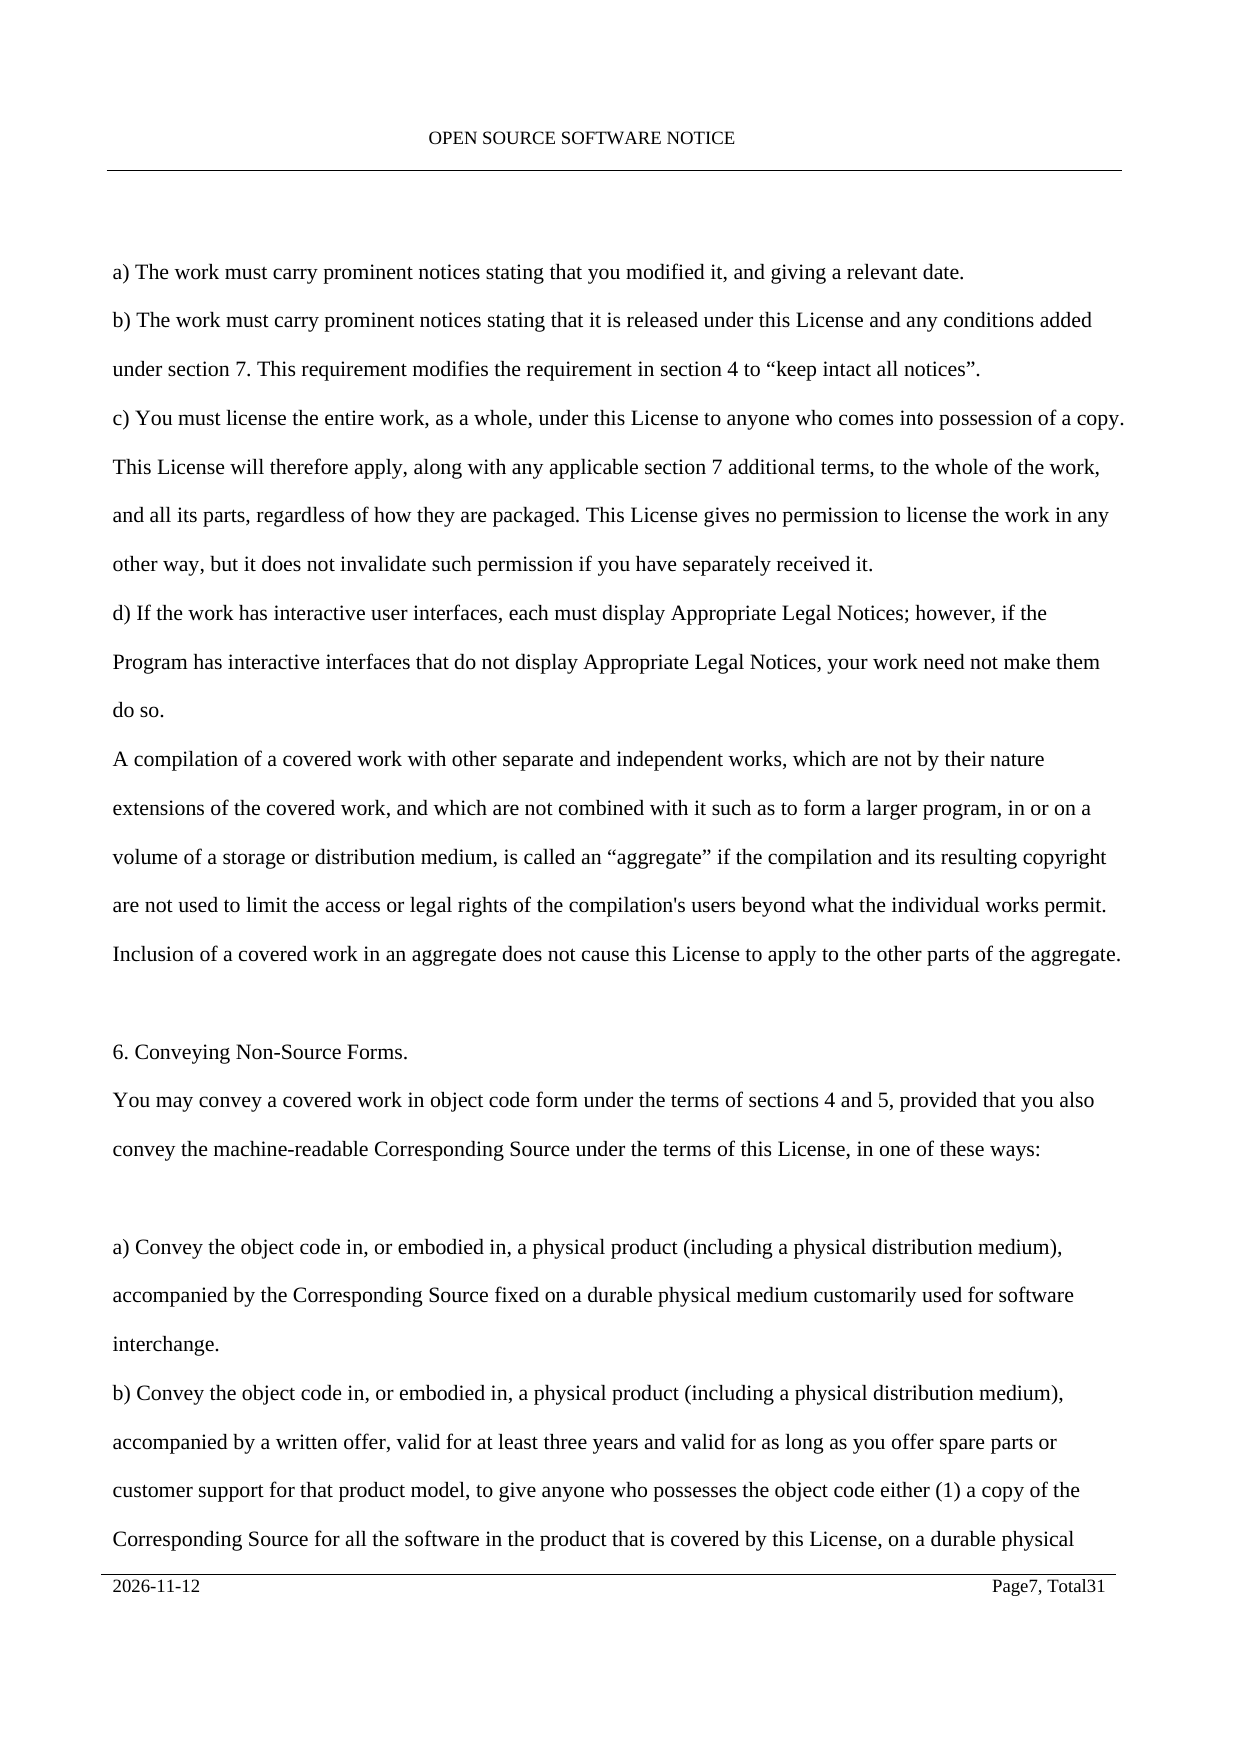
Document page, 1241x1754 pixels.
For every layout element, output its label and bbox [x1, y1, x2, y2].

text [112, 206, 1128, 1555]
